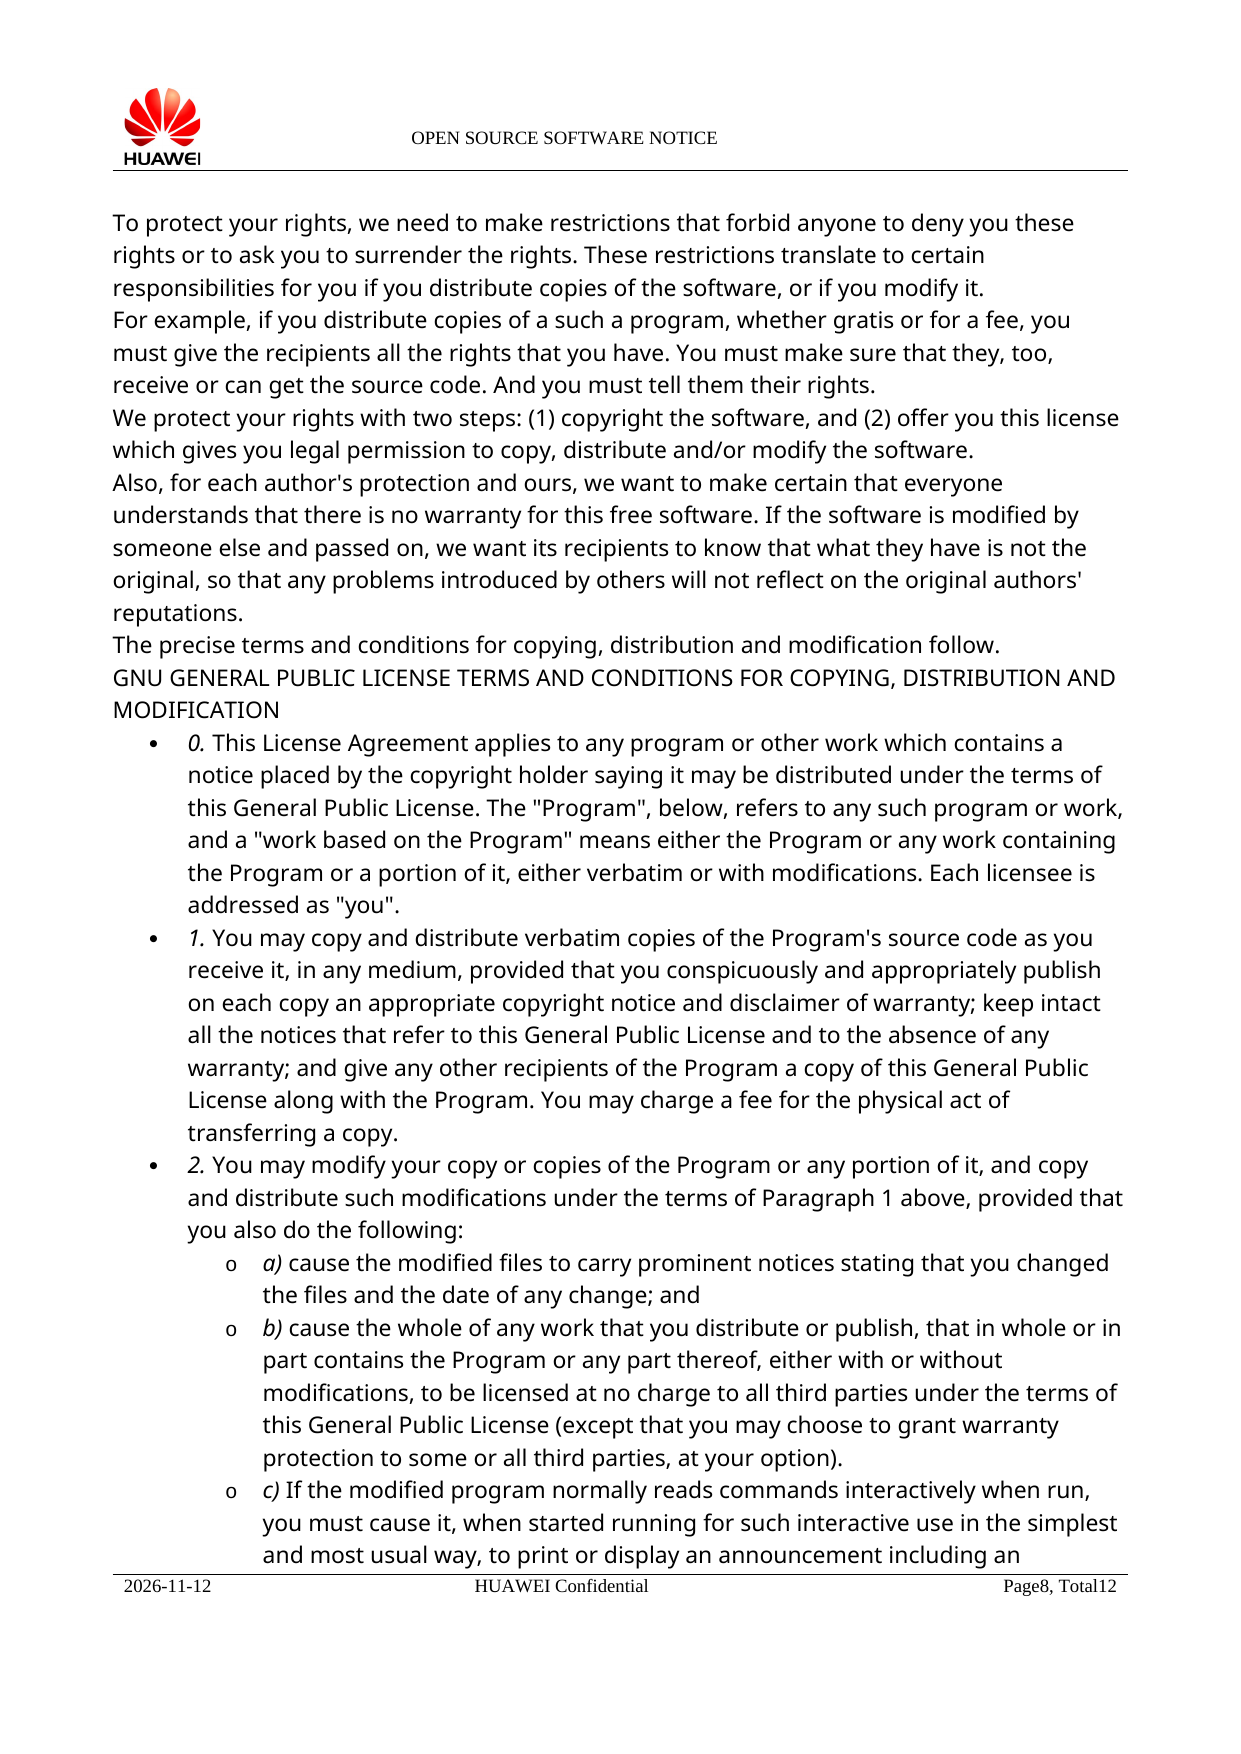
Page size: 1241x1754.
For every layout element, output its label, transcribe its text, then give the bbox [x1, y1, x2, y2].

text Also, for each author's protection and ours, we want to make certain that everyone understands that there is no warranty for this free software. If the software is modified by someone else and passed on, we want its recipients to know that what they have is not the original, so that any problems introduced by others will not reflect on the original authors' reputations. [112, 466, 1128, 629]
picture [124, 88, 201, 165]
text The precise terms and conditions for copying, distribution and modification follow. [112, 629, 1128, 661]
text We protect your rights with two steps: (1) copyright the software, and (2) offer you this license which gives you legal permission to copy, distribute and/or modify the software. [112, 401, 1128, 466]
text GNU GENERAL PUBLIC LICENSE TERMS AND CONDITIONS FOR COPYING, DISTRIBUTION AND MODIFICATION [112, 661, 1128, 726]
list 0. This License Agreement applies to any program or other work which contains a notice placed by the copyright holder saying it may be distributed under the terms of this General Public License. The "Program", below, refers to any such program or work, and a "work based on the Program" means either the Program or any work containing the Program or a portion of it, either verbatim or with modifications. Each licensee is addressed as "you". [150, 726, 1128, 921]
list a) cause the modified files to carry prominent notices stating that you changed the files and the date of any change; and [225, 1246, 1128, 1311]
text For example, if you distribute copies of a such a program, whether gratis or for a fee, you must give the recipients all the rights that you have. You must make sure that they, too, receive or can get the source code. And you must tell them their rights. [112, 304, 1128, 401]
list 2. You may modify your copy or copies of the Program or any portion of it, and copy and distribute such modifications under the terms of Paragraph 1 above, provided that you also do the following: [150, 1149, 1128, 1246]
list b) cause the whole of any work that you distribute or publish, that in whole or in part contains the Program or any part thereof, either with or without modifications, to be licensed at no charge to all third parties under the terms of this General Public License (except that you may choose to grant warranty protection to some or all third parties, at your option). [225, 1311, 1128, 1474]
list 1. You may copy and distribute verbatim copies of the Program's source code as you receive it, in any medium, provided that you conspicuously and appropriately publish on each copy an appropriate copyright notice and disclaimer of warranty; keep intact all the notices that refer to this General Public License and to the absence of any warranty; and give any other recipients of the Program a copy of this General Public License along with the Program. You may charge a fee for the physical act of transferring a copy. [150, 921, 1128, 1149]
text To protect your rights, we need to make restrictions that forbid anyone to deny you these rights or to ask you to surrender the rights. These restrictions translate to certain responsibilities for you if you distribute copies of the software, or if you modify it. [112, 206, 1128, 304]
